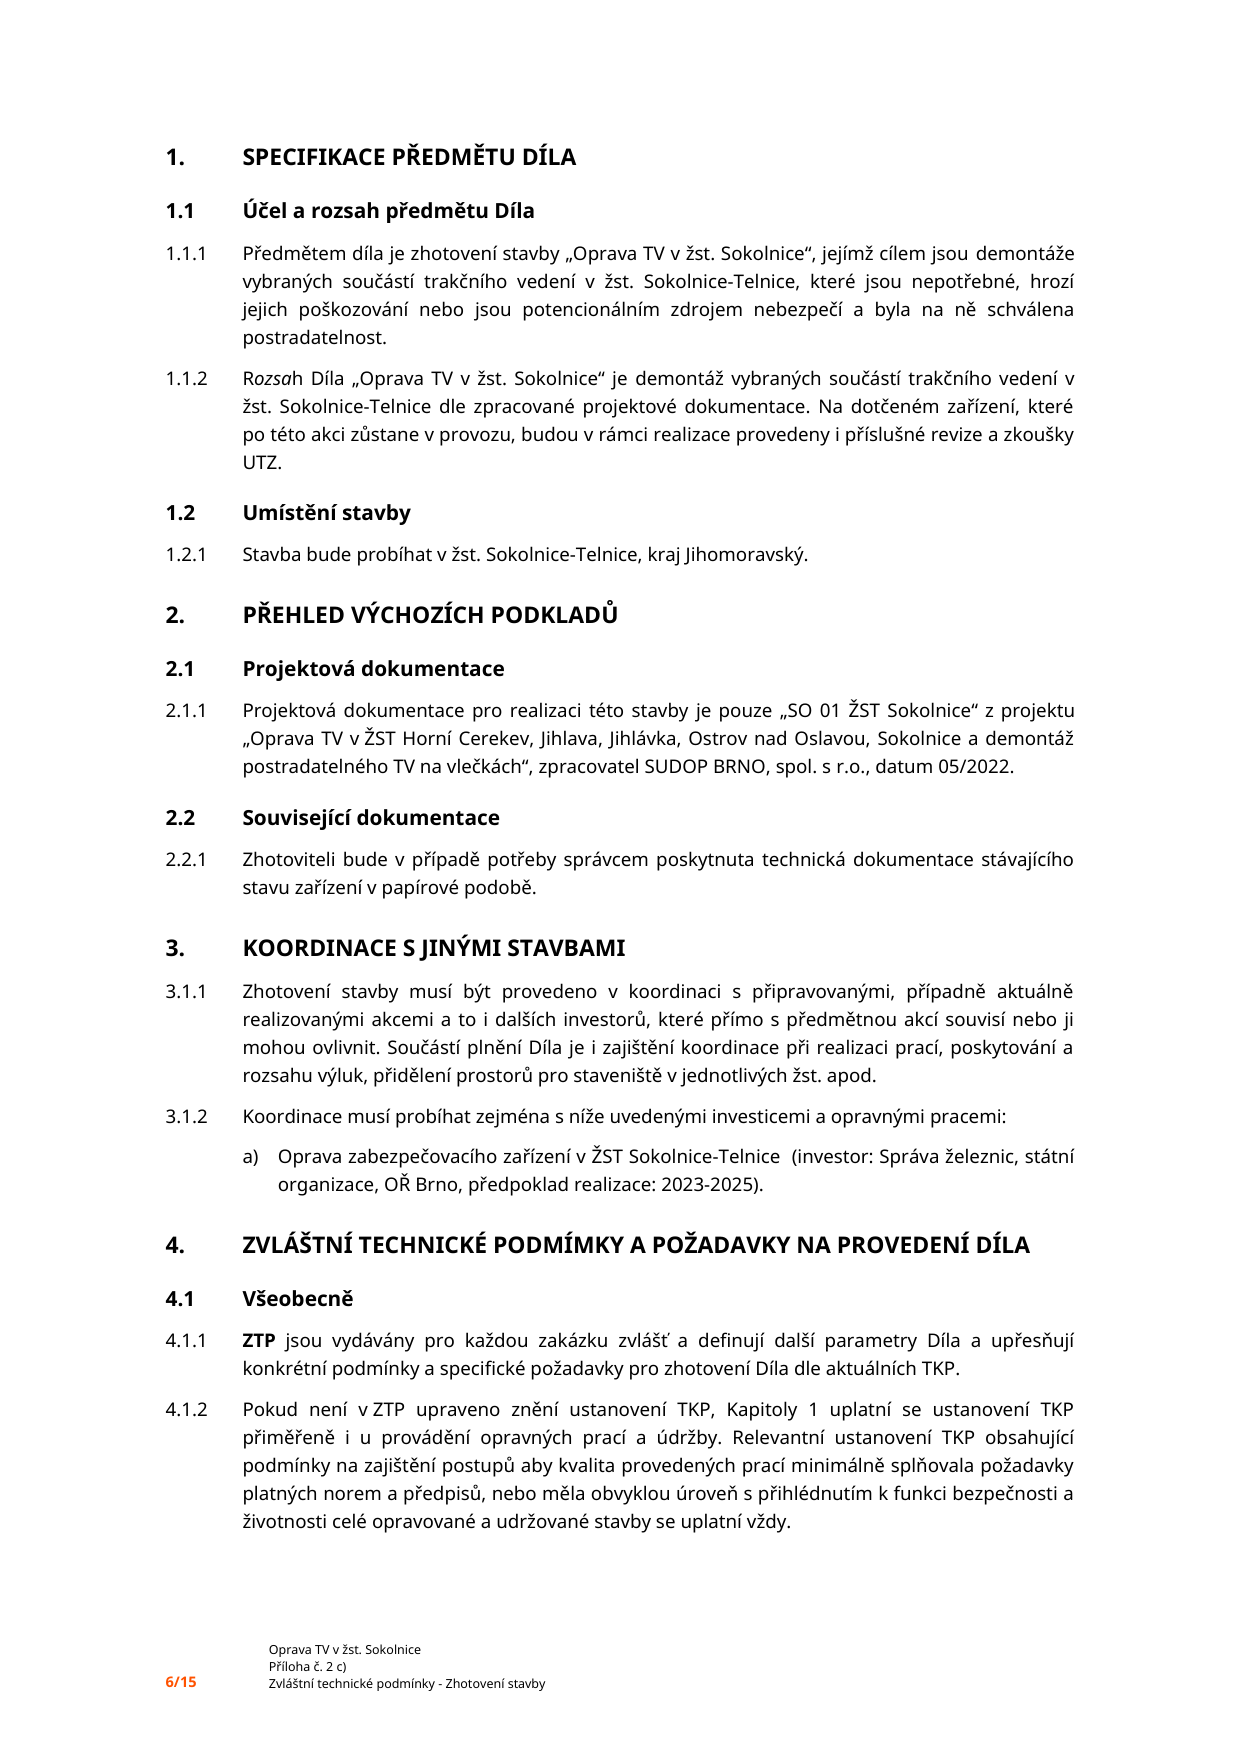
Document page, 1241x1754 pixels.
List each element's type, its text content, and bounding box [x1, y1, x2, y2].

text Stavba bude probíhat v žst. Sokolnice-Telnice, kraj Jihomoravský. [165, 542, 1075, 567]
text Zvláštní TECHNICKÉ podmímky a požadavky na PROVEDENÍ DÍLA [165, 1229, 1075, 1260]
text SPECIFIKACE PŘEDMĚTU DÍLA [165, 141, 1075, 173]
text ZTP jsou vydávány pro každou zakázku zvlášť a definují další parametry Díla a upřesňují konkrétní podmínky a specifické požadavky pro zhotovení Díla dle aktuálních TKP. [165, 1328, 1075, 1381]
text Oprava zabezpečovacího zařízení v ŽST Sokolnice-Telnice (investor: Správa železnic, státní organizace, OŘ Brno, předpoklad realizace: 2023-2025). [242, 1143, 1075, 1197]
text KOORDINACE S JINÝMI STAVBAMI [165, 932, 1075, 963]
text PŘEHLED VÝCHOZÍCH PODKLADŮ [165, 599, 1075, 630]
text Projektová dokumentace pro realizaci této stavby je pouze „SO 01 ŽST Sokolnice“ z projektu „Oprava TV v ŽST Horní Cerekev, Jihlava, Jihlávka, Ostrov nad Oslavou, Sokolnice a demontáž postradatelného TV na vlečkách“, zpracovatel SUDOP BRNO, spol. s r.o., datum 05/2022. [165, 698, 1075, 779]
text Pokud není v ZTP upraveno znění ustanovení TKP, Kapitoly 1 uplatní se ustanovení TKP přiměřeně i u provádění opravných prací a údržby. Relevantní ustanovení TKP obsahující podmínky na zajištění postupů aby kvalita provedených prací minimálně splňovala požadavky platných norem a předpisů, nebo měla obvyklou úroveň s přihlédnutím k funkci bezpečnosti a životnosti celé opravované a udržované stavby se uplatní vždy. [165, 1396, 1075, 1534]
text Koordinace musí probíhat zejména s níže uvedenými investicemi a opravnými pracemi: [165, 1103, 1075, 1128]
text Zhotovení stavby musí být provedeno v koordinaci s připravovanými, případně aktuálně realizovanými akcemi a to i dalších investorů, které přímo s předmětnou akcí souvisí nebo ji mohou ovlivnit. Součástí plnění Díla je i zajištění koordinace při realizaci prací, poskytování a rozsahu výluk, přidělení prostorů pro staveniště v jednotlivých žst. apod. [165, 978, 1075, 1088]
text Všeobecně [165, 1284, 1075, 1312]
text Projektová dokumentace [165, 654, 1075, 682]
text Rozsah Díla „Oprava TV v žst. Sokolnice“ je demontáž vybraných součástí trakčního vedení v žst. Sokolnice-Telnice dle zpracované projektové dokumentace. Na dotčeném zařízení, které po této akci zůstane v provozu, budou v rámci realizace provedeny i příslušné revize a zkoušky UTZ. [165, 365, 1075, 474]
text Účel a rozsah předmětu Díla [165, 197, 1075, 225]
text Zhotoviteli bude v případě potřeby správcem poskytnuta technická dokumentace stávajícího stavu zařízení v papírové podobě. [165, 846, 1075, 900]
text Předmětem díla je zhotovení stavby „Oprava TV v žst. Sokolnice“, jejímž cílem jsou demontáže vybraných součástí trakčního vedení v žst. Sokolnice-Telnice, které jsou nepotřebné, hrozí jejich poškozování nebo jsou potencionálním zdrojem nebezpečí a byla na ně schválena postradatelnost. [165, 240, 1075, 350]
text Související dokumentace [165, 803, 1075, 831]
text Umístění stavby [165, 498, 1075, 526]
